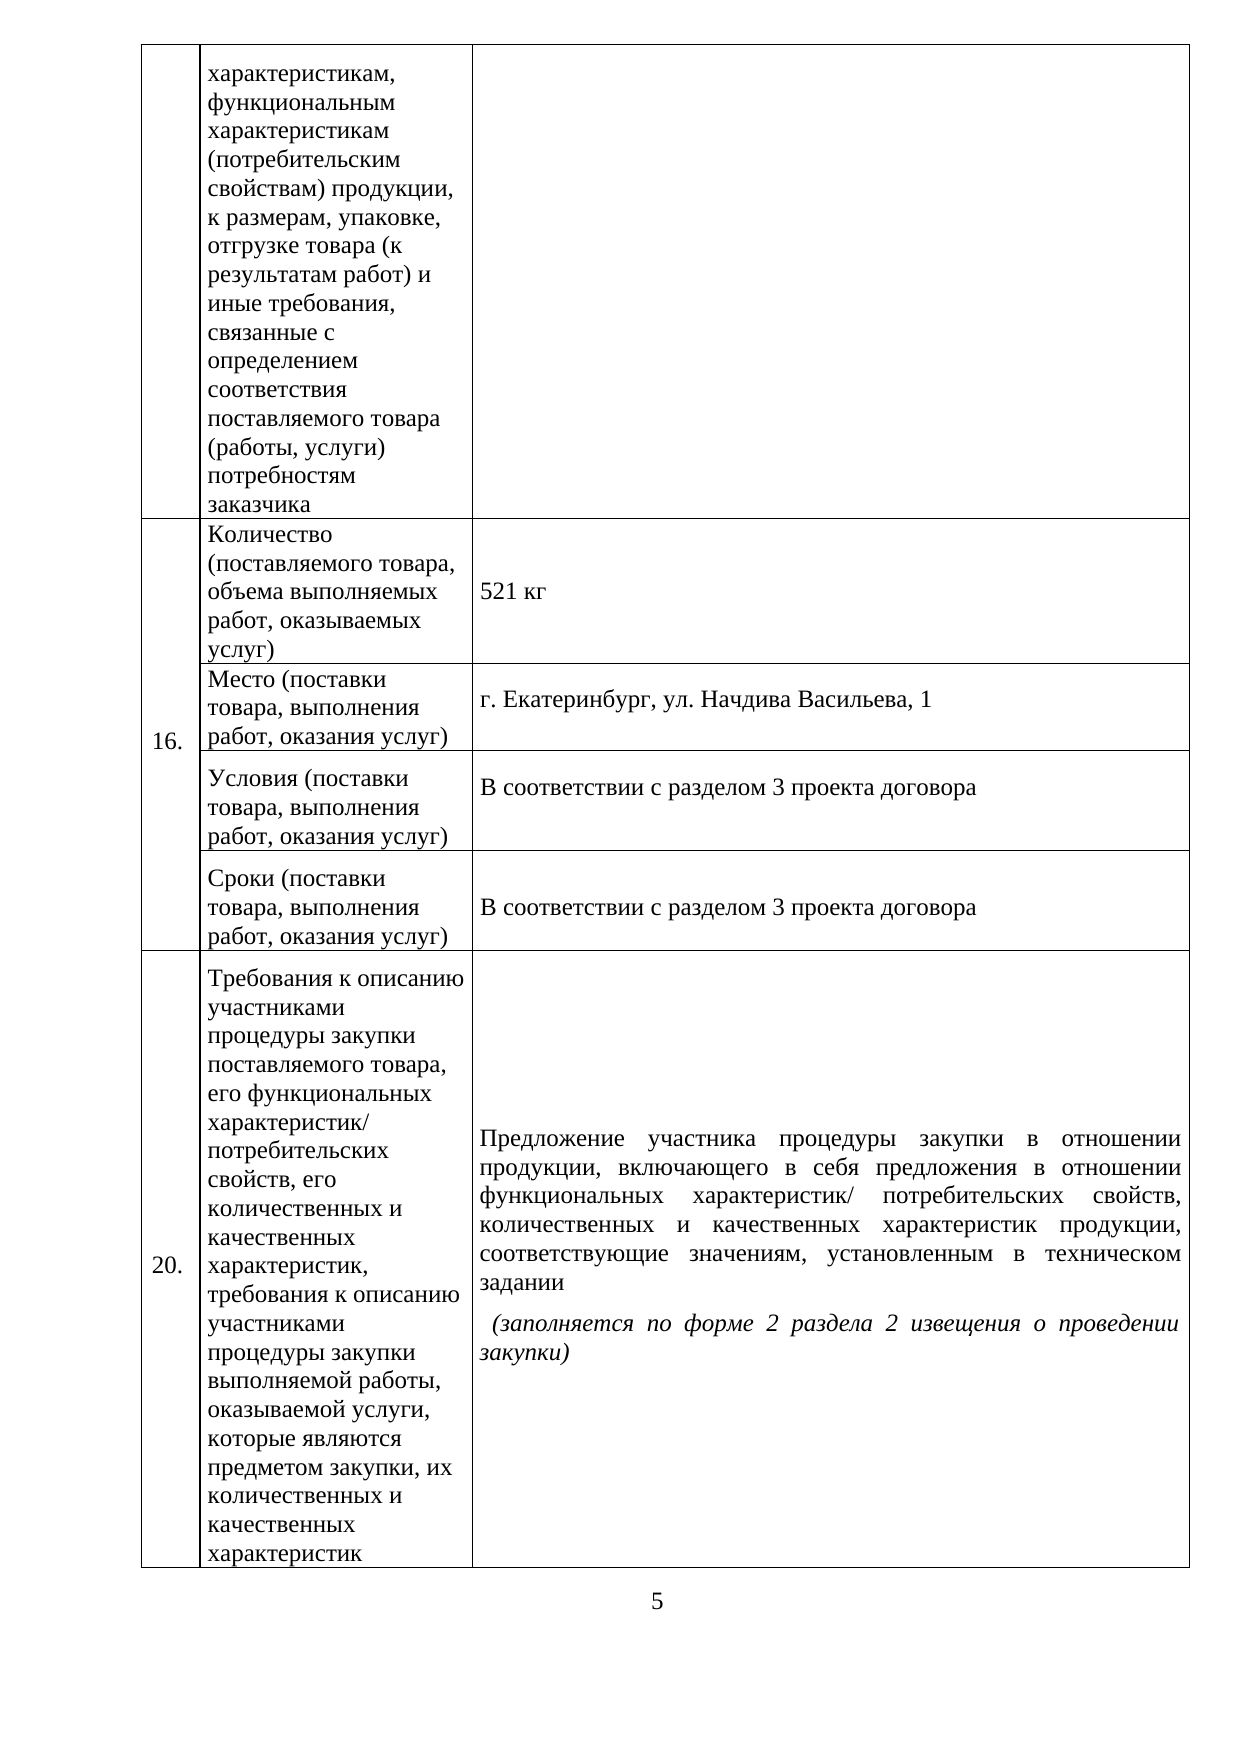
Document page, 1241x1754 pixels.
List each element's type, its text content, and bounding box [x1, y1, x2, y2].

table_cell В соответствии с разделом 3 проекта договора [473, 751, 1189, 850]
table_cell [201, 45, 472, 518]
table_cell [142, 45, 199, 518]
table_cell Место (поставки товара, выполнения работ, оказания услуг) [201, 664, 472, 750]
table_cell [473, 45, 1189, 518]
table_cell Требования к описанию участниками процедуры закупки поставляемого товара, его функциональных характеристик/ потребительских свойств, его количественных и качественных характеристик, требования к описанию участниками процедуры закупки выполняемой работы, оказываемой услуги, которые являются предметом закупки, их количественных и качественных характеристик [201, 951, 472, 1567]
table_cell [142, 519, 199, 949]
table_cell Условия (поставки товара, выполнения работ, оказания услуг) [201, 751, 472, 850]
table_cell 521 кг [473, 519, 1189, 663]
table_cell Количество (поставляемого товара, объема выполняемых работ, оказываемых услуг) [201, 519, 472, 663]
table_cell [142, 951, 199, 1567]
table_cell Предложение участника процедуры закупки в отношении продукции, включающего в себя предложения в отношении функциональных характеристик/ потребительских свойств, количественных и качественных характеристик продукции, соответствующие значениям, установленным в техническом задании (заполняется по форме 2 раздела 2 извещения о проведении закупки) [473, 951, 1189, 1567]
table_cell В соответствии с разделом 3 проекта договора [473, 851, 1189, 949]
table_cell Сроки (поставки товара, выполнения работ, оказания услуг) [201, 851, 472, 949]
table_cell г. Екатеринбург, ул. Начдива Васильева, 1 [473, 664, 1189, 750]
